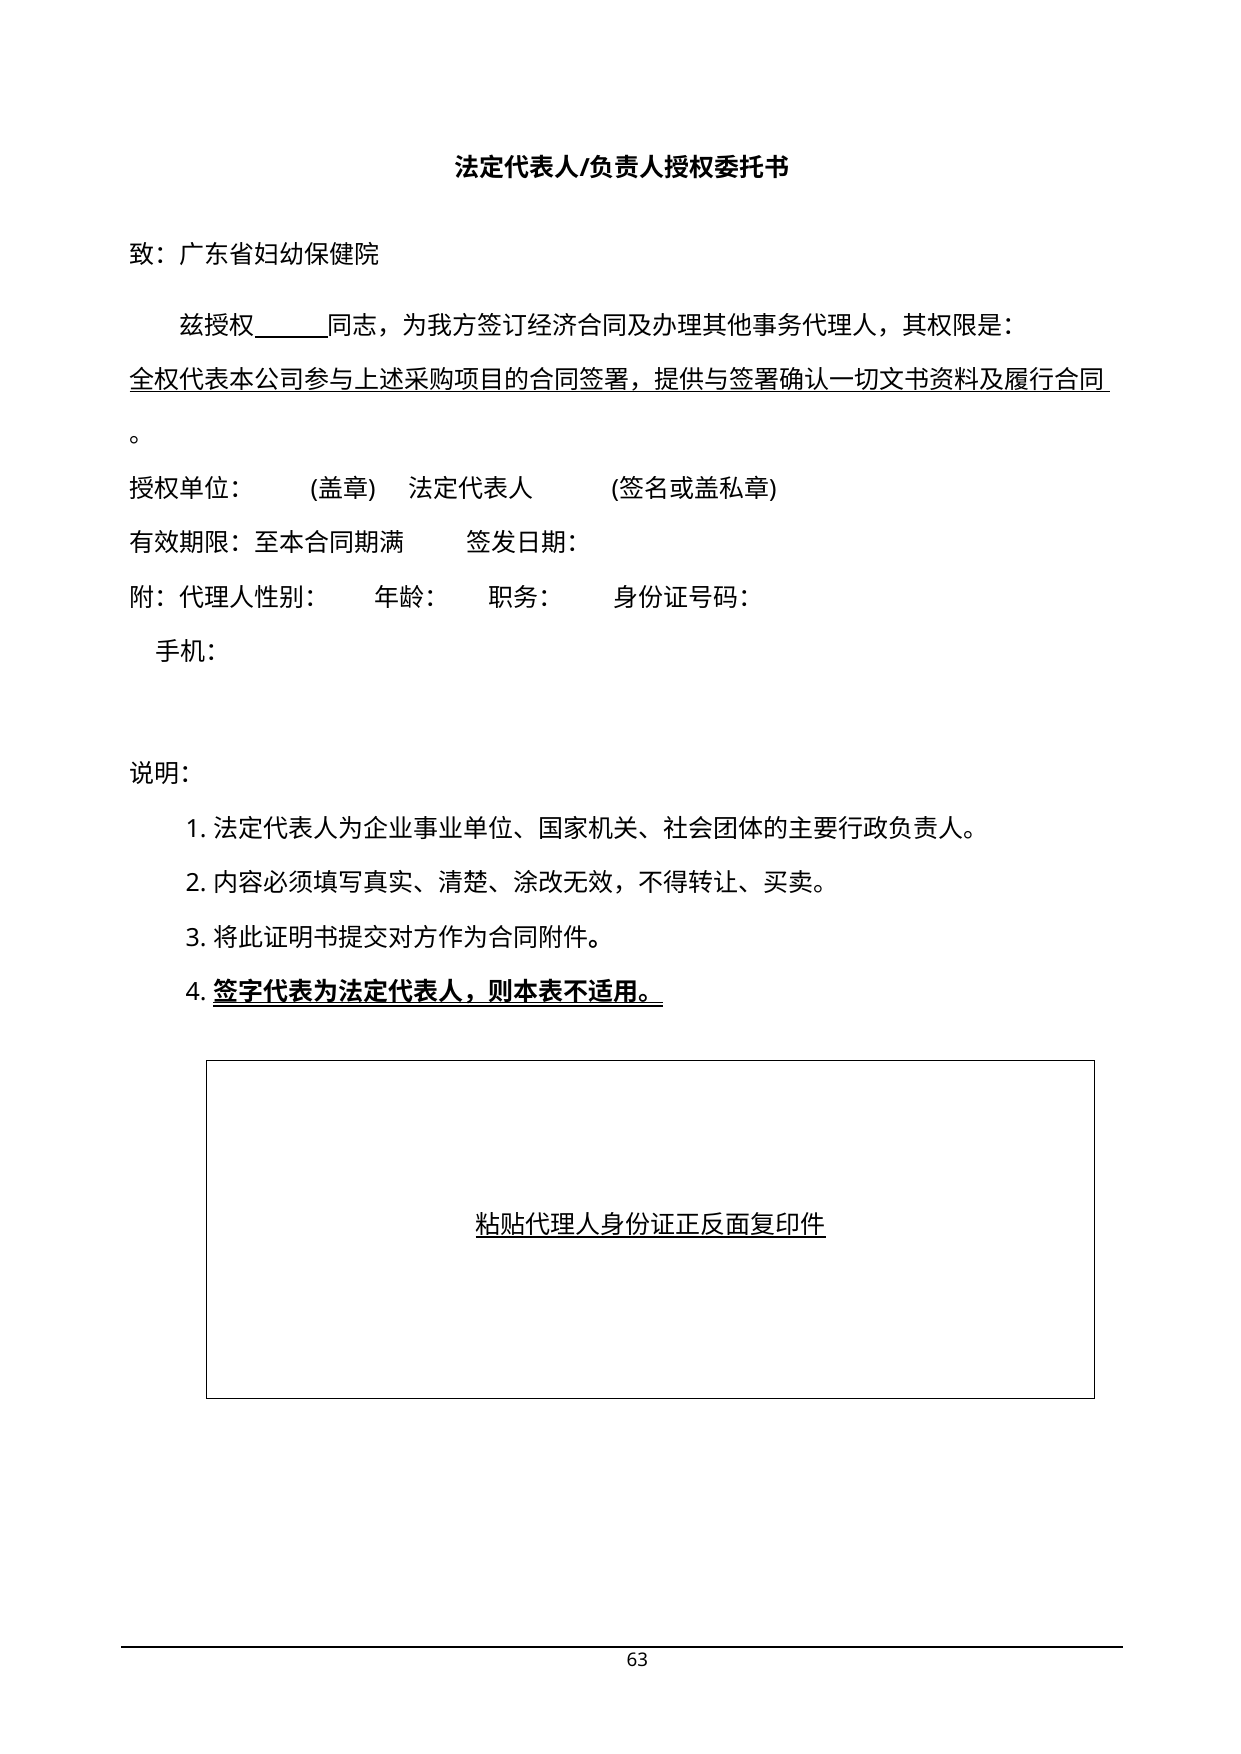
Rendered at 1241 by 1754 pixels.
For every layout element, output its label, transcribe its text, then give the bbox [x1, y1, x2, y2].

table_header 粘贴代理人身份证正反面复印件 [207, 1061, 1094, 1398]
text 有效期限：至本合同期满 签发日期： [129, 523, 1114, 559]
text 法定代表人/负责人授权委托书 [129, 148, 1114, 184]
text 说明： [129, 754, 1114, 790]
text 手机： [129, 631, 1114, 668]
text 1. 法定代表人为企业事业单位、国家机关、社会团体的主要行政负责人。 [129, 808, 1114, 844]
text 2. 内容必须填写真实、清楚、涂改无效，不得转让、买卖。 [129, 863, 1114, 899]
text 全权代表本公司参与上述采购项目的合同签署，提供与签署确认一切文书资料及履行合同 。 [129, 359, 1114, 450]
text 3. 将此证明书提交对方作为合同附件。 [129, 917, 1114, 953]
text 授权单位： (盖章) 法定代表人 (签名或盖私章) [129, 468, 1114, 504]
text 致：广东省妇幼保健院 [129, 235, 1114, 271]
text 兹授权 同志，为我方签订经济合同及办理其他事务代理人，其权限是： [129, 305, 1114, 341]
text 4. 签字代表为法定代表人，则本表不适用。 [129, 971, 1114, 1008]
text 附：代理人性别： 年龄： 职务： 身份证号码： [129, 577, 1114, 613]
